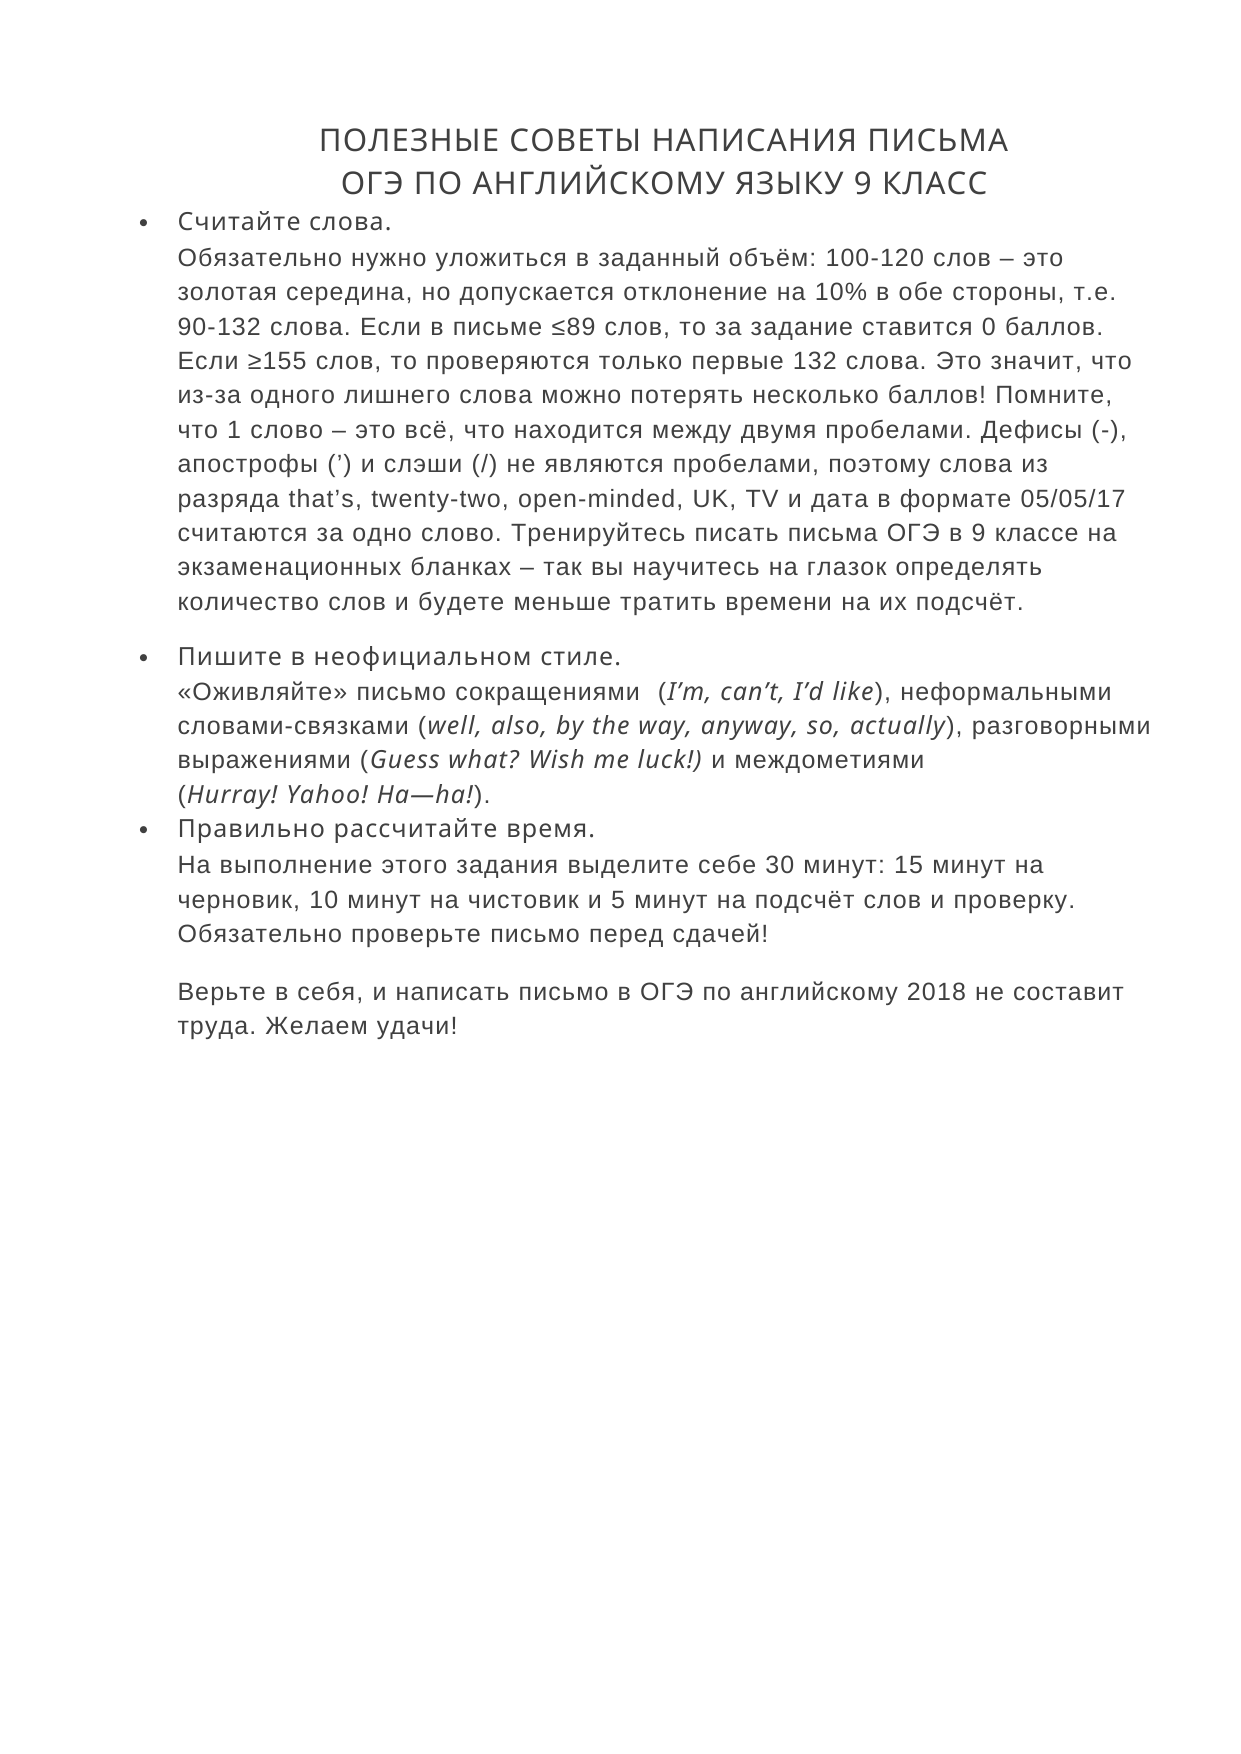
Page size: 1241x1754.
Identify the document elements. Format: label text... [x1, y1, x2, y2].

text «Оживляйте» письмо сокращениями (I’m, can’t, I’d like), неформальными словами-связками (well, also, by the way, anyway, so, actually), разговорными выражениями (Guess what? Wish me luck!) и междометиями (Hurray! Yahoo! Ha—ha!). [177, 673, 1152, 811]
list Правильно рассчитайте время. [140, 811, 1152, 844]
text ПОЛЕЗНЫЕ СОВЕТЫ НАПИСАНИЯ ПИСЬМА ОГЭ ПО АНГЛИЙСКОМУ ЯЗЫКУ 9 КЛАСС [177, 118, 1152, 203]
list Пишите в неофициальном стиле. [140, 639, 1152, 673]
text На выполнение этого задания выделите себе 30 минут: 15 минут на черновик, 10 минут на чистовик и 5 минут на подсчёт слов и проверку. Обязательно проверьте письмо перед сдачей! [177, 844, 1152, 948]
text Верьте в себя, и написать письмо в ОГЭ по английскому 2018 не составит труда. Желаем удачи! [177, 971, 1152, 1040]
list Считайте слова. [140, 203, 1152, 237]
text Обязательно нужно уложиться в заданный объём: 100-120 слов – это золотая середина, но допускается отклонение на 10% в обе стороны, т.е. 90-132 слова. Если в письме ≤89 слов, то за задание ставится 0 баллов. Если ≥155 слов, то проверяются только первые 132 слова. Это значит, что из-за одного лишнего слова можно потерять несколько баллов! Помните, что 1 слово – это всё, что находится между двумя пробелами. Дефисы (-), апострофы (’) и слэши (/) не являются пробелами, поэтому слова из разряда that’s, twenty-two, open-minded, UK, TV и дата в формате 05/05/17 считаются за одно слово. Тренируйтесь писать письма ОГЭ в 9 классе на экзаменационных бланках – так вы научитесь на глазок определять количество слов и будете меньше тратить времени на их подсчёт. [177, 237, 1152, 616]
